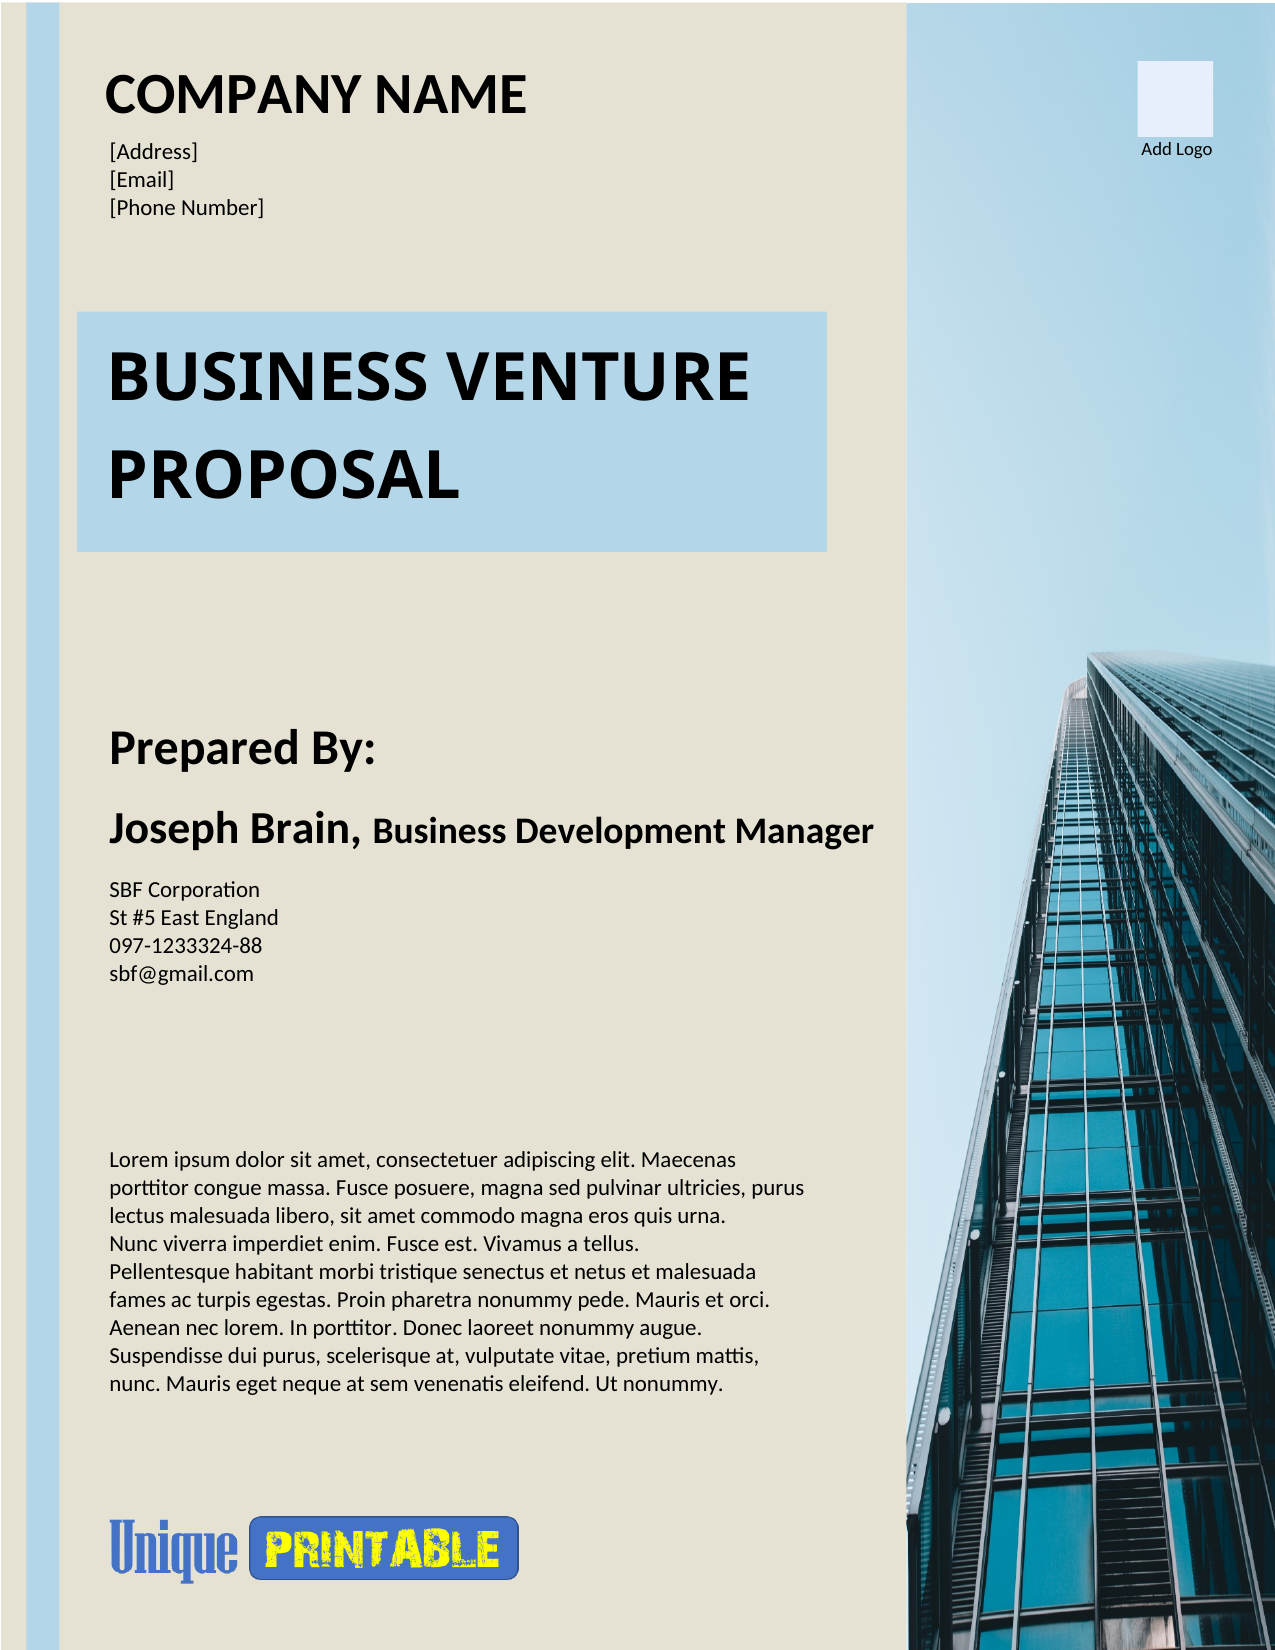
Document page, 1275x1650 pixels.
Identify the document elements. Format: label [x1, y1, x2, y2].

picture [103, 1510, 527, 1589]
picture [906, 3, 1275, 1650]
